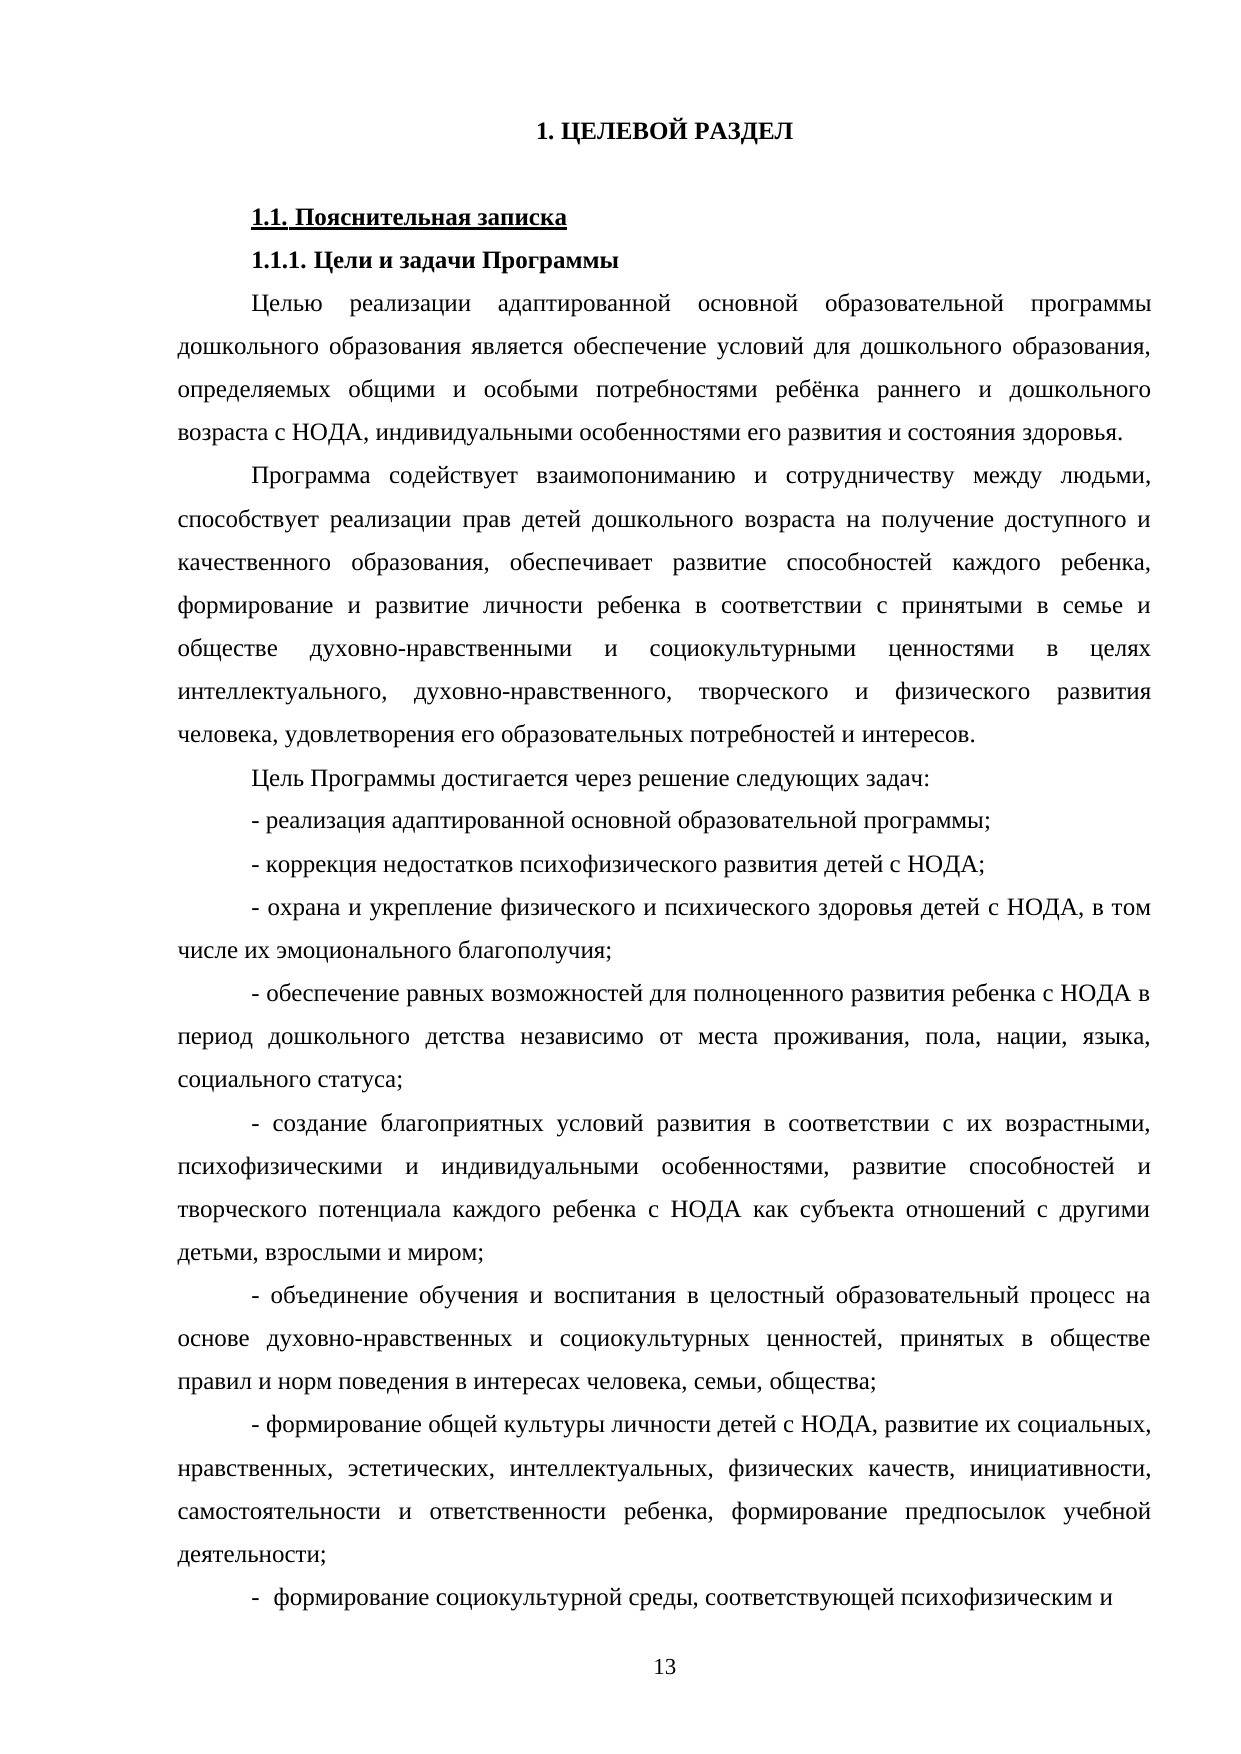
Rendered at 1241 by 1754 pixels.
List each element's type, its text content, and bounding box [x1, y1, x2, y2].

list формирование общей культуры личности детей с НОДА, развитие их социальных, нравственных, эстетических, интеллектуальных, физических качеств, инициативности, самостоятельности и ответственности ребенка, формирование предпосылок учебной деятельности; [177, 1409, 1152, 1568]
text Программа содействует взаимопониманию и сотрудничеству между людьми, способствует реализации прав детей дошкольного возраста на получение доступного и качественного образования, обеспечивает развитие способностей каждого ребенка, формирование и развитие личности ребенка в соответствии с принятыми в семье и обществе духовно-нравственными и социокультурными ценностями в целях интеллектуального, духовно-нравственного, творческого и физического развития человека, удовлетворения его образовательных потребностей и интересов. [177, 461, 1152, 748]
text Цель Программы достигается через решение следующих задач: [251, 763, 1163, 791]
subtitle ЦЕЛЕВОЙ РАЗДЕЛ [536, 116, 1163, 145]
list обеспечение равных возможностей для полноценного развития ребенка с НОДА в период дошкольного детства независимо от места проживания, пола, нации, языка, социального статуса; [177, 978, 1151, 1093]
list создание благоприятных условий развития в соответствии с их возрастными, психофизическими и индивидуальными особенностями, развитие способностей и творческого потенциала каждого ребенка с НОДА как субъекта отношений с другими детьми, взрослыми и миром; [177, 1108, 1152, 1266]
subtitle Пояснительная записка [251, 202, 1163, 231]
list формирование социокультурной среды, соответствующей психофизическим и [251, 1582, 1163, 1611]
list коррекция недостатков психофизического развития детей с НОДА; [251, 849, 1163, 878]
list объединение обучения и воспитания в целостный образовательный процесс на основе духовно-нравственных и социокультурных ценностей, принятых в обществе правил и норм поведения в интересах человека, семьи, общества; [177, 1280, 1151, 1395]
text Целью реализации адаптированной основной образовательной программы дошкольного образования является обеспечение условий для дошкольного образования, определяемых общими и особыми потребностями ребёнка раннего и дошкольного возраста с НОДА, индивидуальными особенностями его развития и состояния здоровья. [177, 288, 1152, 446]
subtitle Цели и задачи Программы [251, 246, 1163, 274]
list охрана и укрепление физического и психического здоровья детей с НОДА, в том числе их эмоционального благополучия; [177, 892, 1152, 964]
list реализация адаптированной основной образовательной программы; [251, 806, 1163, 834]
